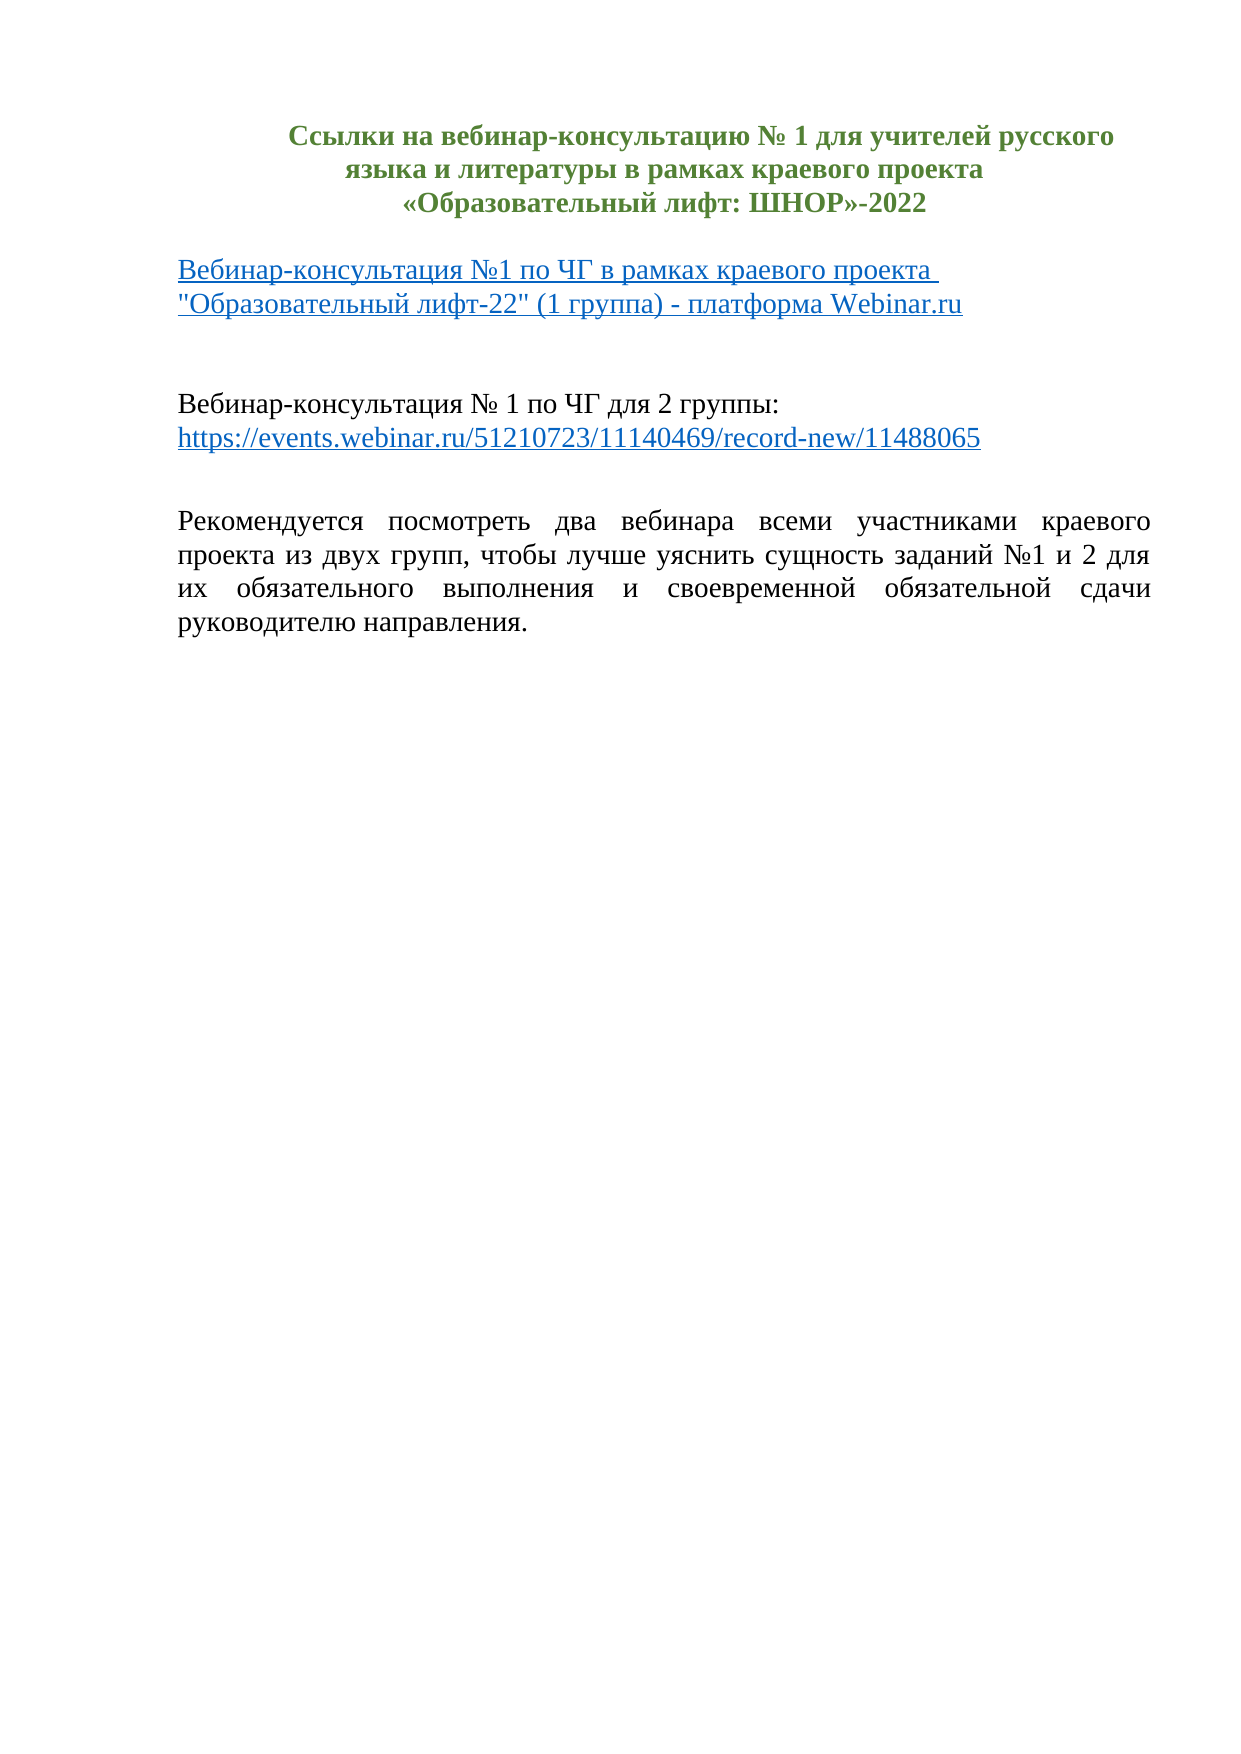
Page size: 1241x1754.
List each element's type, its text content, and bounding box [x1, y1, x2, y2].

text Рекомендуется посмотреть два вебинара всеми участниками краевого проекта из двух групп, чтобы лучше уяснить сущность заданий №1 и 2 для их обязательного выполнения и своевременной обязательной сдачи руководителю направления. [177, 503, 1152, 638]
text Ссылки на вебинар-консультацию № 1 для учителей русского языка и литературы в рамках краевого проекта «Образовательный лифт: ШНОР»-2022 [177, 118, 1152, 219]
text Вебинар-консультация № 1 по ЧГ для 2 группы: https://events.webinar.ru/51210723/11140469/record-new/11488065 [177, 386, 1152, 453]
text Вебинар-консультация №1 по ЧГ в рамках краевого проекта "Образовательный лифт-22" (1 группа) - платформа Webinar.ru [177, 252, 1152, 319]
